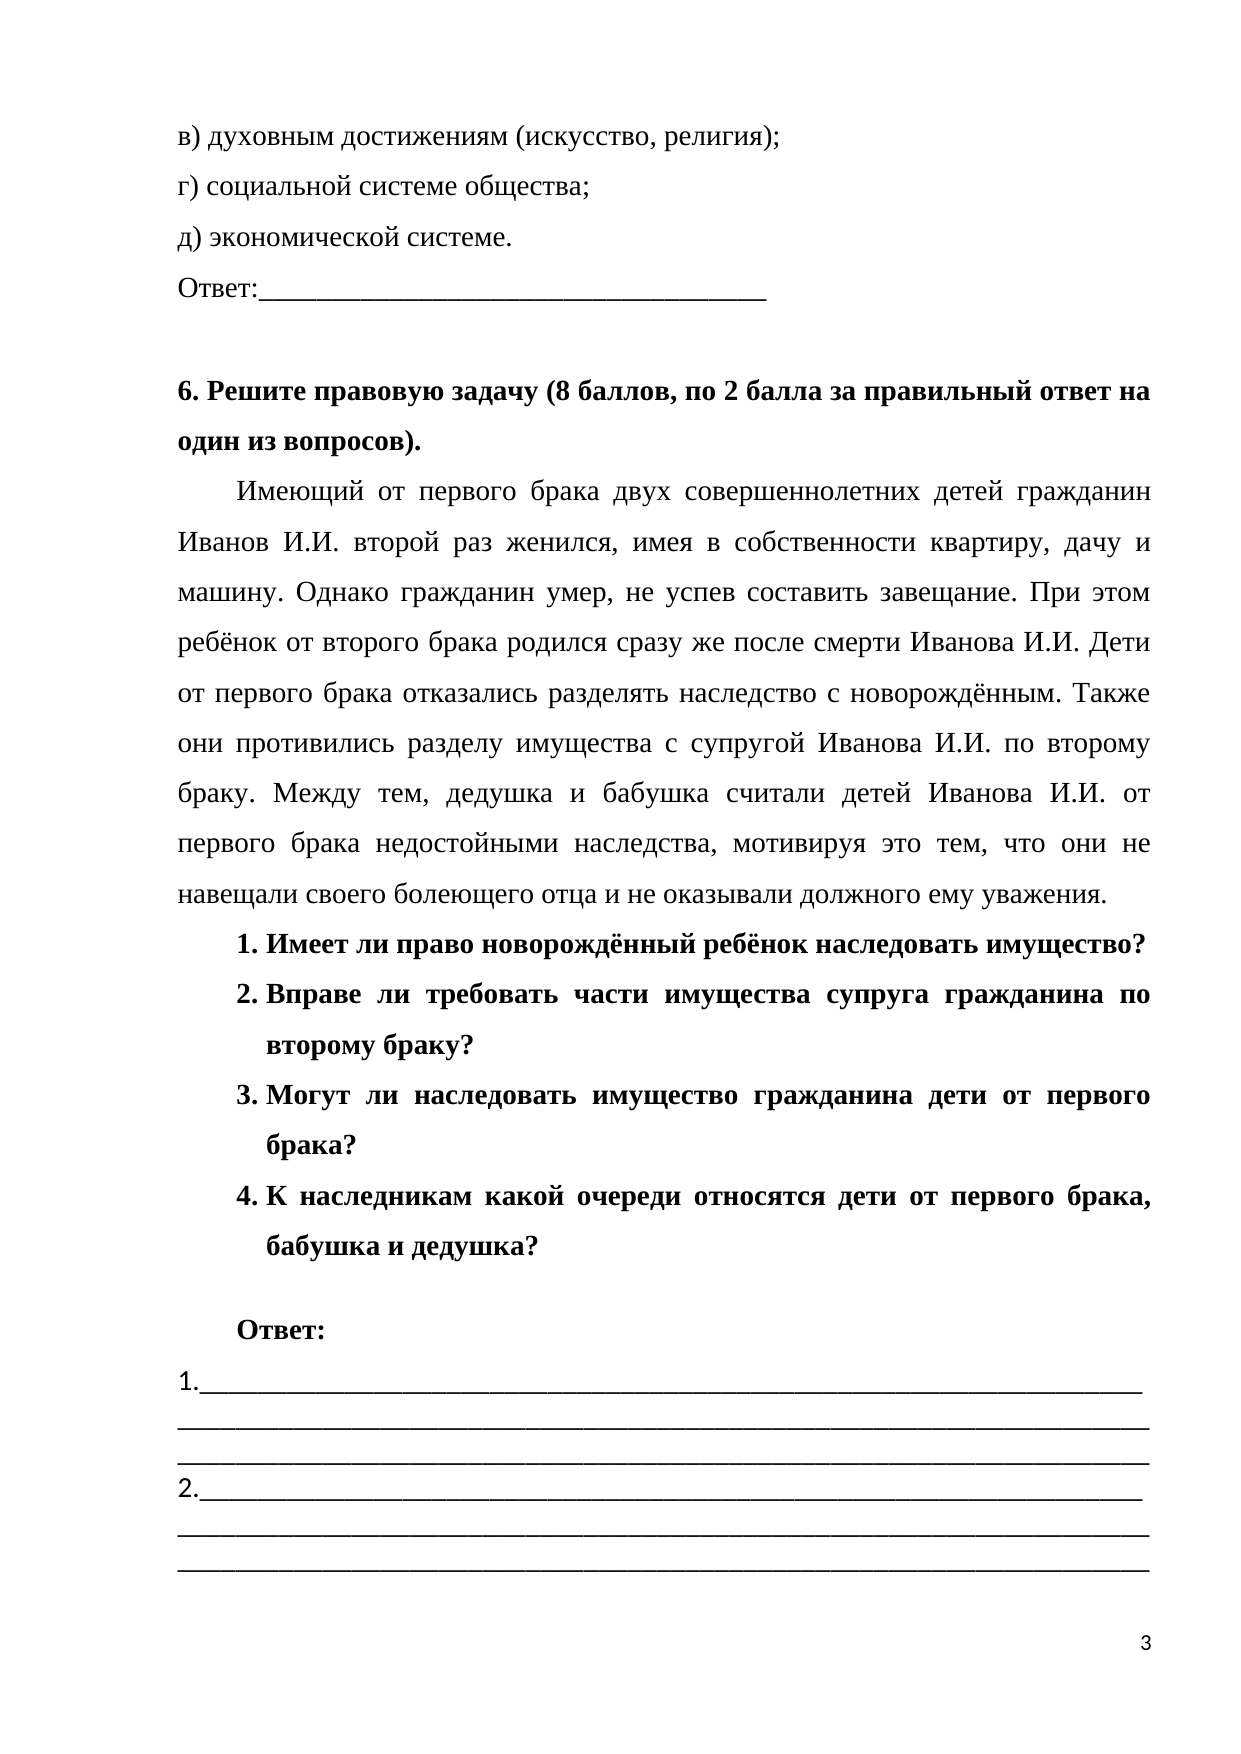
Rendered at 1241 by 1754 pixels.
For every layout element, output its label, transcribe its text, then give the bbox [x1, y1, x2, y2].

text д) экономической системе. [177, 219, 1152, 252]
text 1._______________________________________________________________________________________________________________________________________________________________________________________________________ [177, 1362, 1152, 1469]
list Могут ли наследовать имущество гражданина дети от первого брака? [236, 1077, 1152, 1161]
text г) социальной системе общества; [177, 168, 1152, 202]
text 6. Решите правовую задачу (8 баллов, по 2 балла за правильный ответ на один из вопросов). [177, 373, 1152, 457]
list К наследникам какой очереди относятся дети от первого брака, бабушка и дедушка? [236, 1178, 1152, 1262]
text Ответ:___________________________________ [177, 269, 1152, 305]
text в) духовным достижениям (искусство, религия); [177, 118, 1152, 152]
text Имеющий от первого брака двух совершеннолетних детей гражданин Иванов И.И. второй раз женился, имея в собственности квартиру, дачу и машину. Однако гражданин умер, не успев составить завещание. При этом ребёнок от второго брака родился сразу же после смерти Иванова И.И. Дети от первого брака отказались разделять наследство с новорождённым. Также они противились разделу имущества с супругой Иванова И.И. по второму браку. Между тем, дедушка и бабушка считали детей Иванова И.И. от первого брака недостойными наследства, мотивируя это тем, что они не навещали своего болеющего отца и не оказывали должного ему уважения. [177, 473, 1152, 909]
list Вправе ли требовать части имущества супруга гражданина по второму браку? [236, 977, 1152, 1060]
list Имеет ли право новорождённый ребёнок наследовать имущество? [236, 926, 1152, 960]
list Ответ: [177, 1312, 1152, 1346]
text 2._______________________________________________________________________________________________________________________________________________________________________________________________________ [177, 1469, 1152, 1576]
